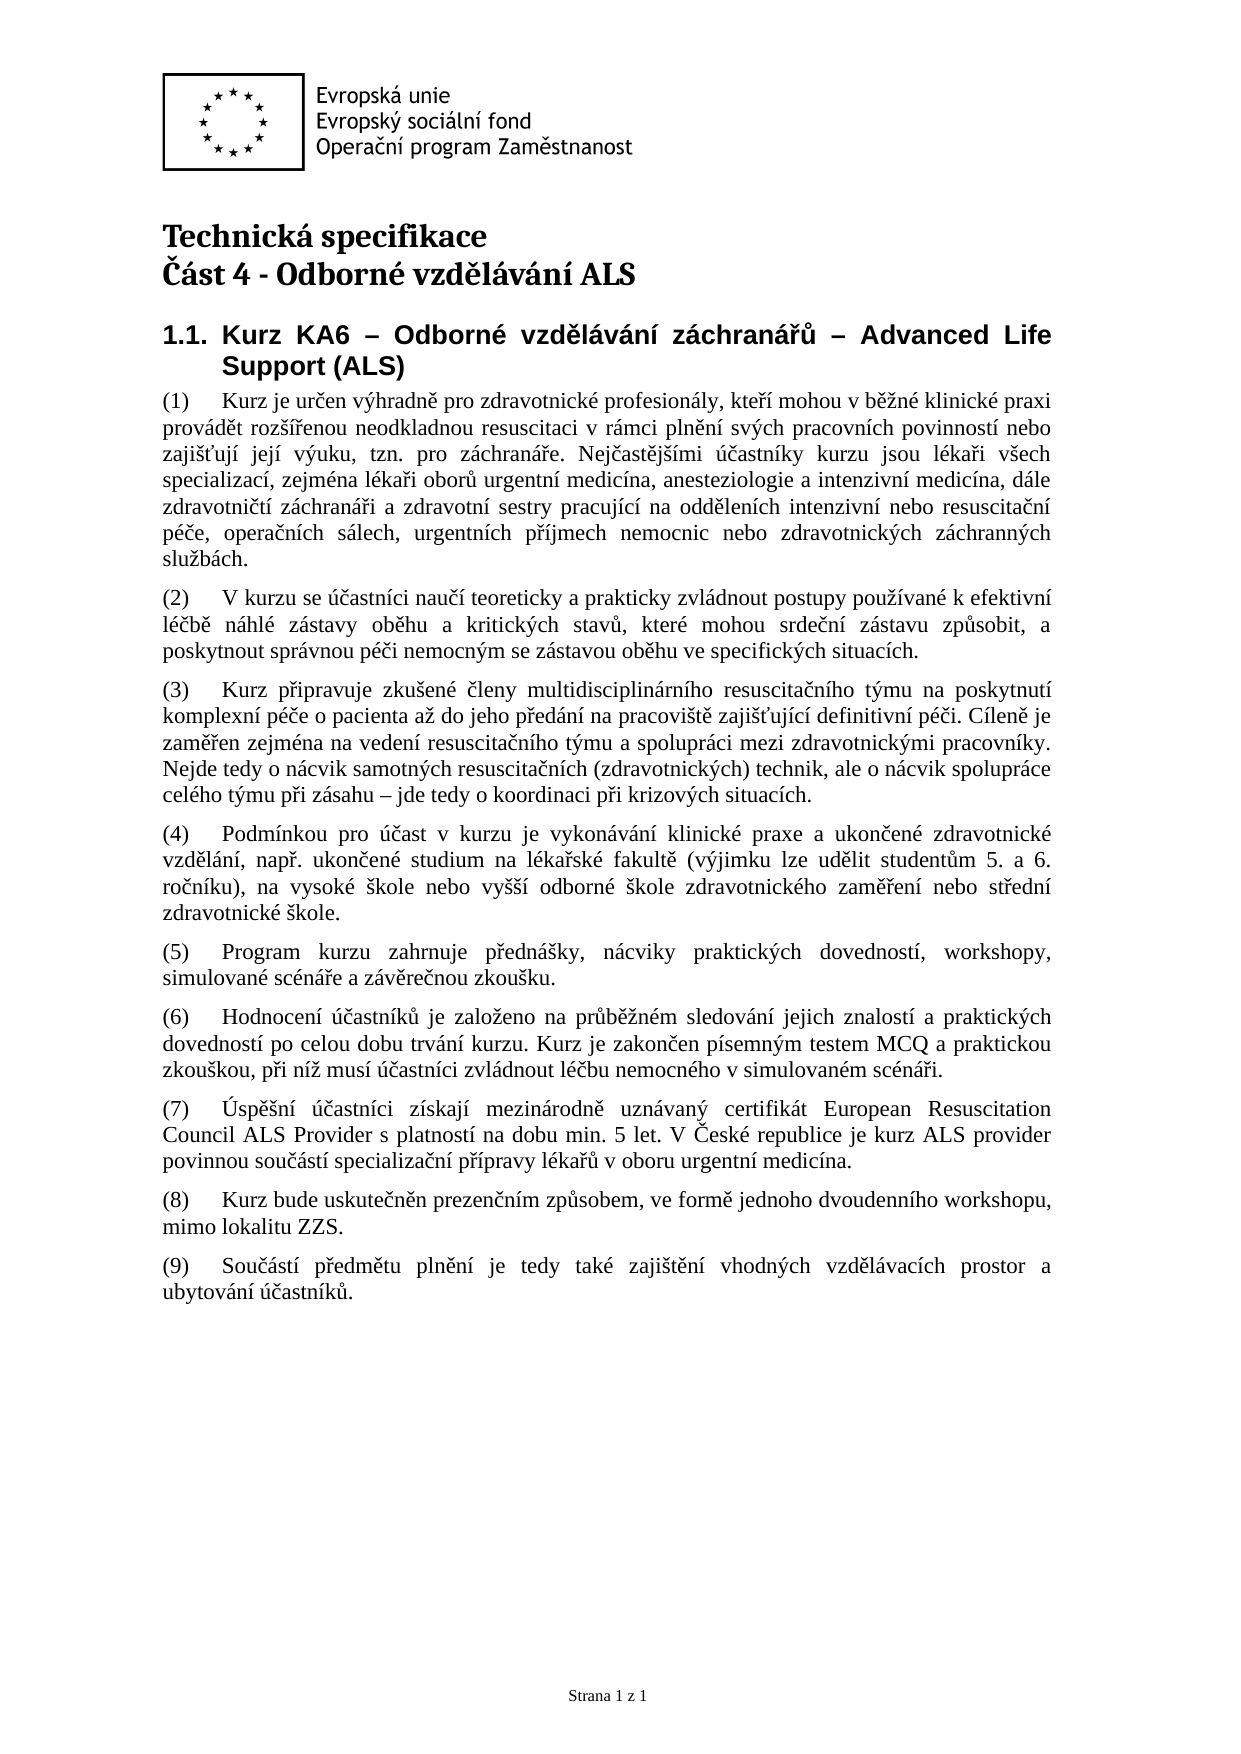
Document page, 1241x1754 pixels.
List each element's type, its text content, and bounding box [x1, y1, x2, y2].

subtitle Technická specifikace Část 4 - Odborné vzdělávání ALS [162, 217, 1053, 294]
text Kurz je určen výhradně pro zdravotnické profesionály, kteří mohou v běžné klinické praxi provádět rozšířenou neodkladnou resuscitaci v rámci plnění svých pracovních povinností nebo zajišťují její výuku, tzn. pro záchranáře. Nejčastějšími účastníky kurzu jsou lékaři všech specializací, zejména lékaři oborů urgentní medicína, anesteziologie a intenzivní medicína, dále zdravotničtí záchranáři a zdravotní sestry pracující na odděleních intenzivní nebo resuscitační péče, operačních sálech, urgentních příjmech nemocnic nebo zdravotnických záchranných službách. [162, 387, 1053, 572]
text Úspěšní účastníci získají mezinárodně uznávaný certifikát European Resuscitation Council ALS Provider s platností na dobu min. 5 let. V České republice je kurz ALS provider povinnou součástí specializační přípravy lékařů v oboru urgentní medicína. [162, 1095, 1053, 1174]
text V kurzu se účastníci naučí teoreticky a prakticky zvládnout postupy používané k efektivní léčbě náhlé zástavy oběhu a kritických stavů, které mohou srdeční zástavu způsobit, a poskytnout správnou péči nemocným se zástavou oběhu ve specifických situacích. [162, 584, 1053, 663]
text Podmínkou pro účast v kurzu je vykonávání klinické praxe a ukončené zdravotnické vzdělání, např. ukončené studium na lékařské fakultě (výjimku lze udělit studentům 5. a 6. ročníku), na vysoké škole nebo vyšší odborné škole zdravotnického zaměření nebo střední zdravotnické škole. [162, 820, 1053, 926]
text Hodnocení účastníků je založeno na průběžném sledování jejich znalostí a praktických dovedností po celou dobu trvání kurzu. Kurz je zakončen písemným testem MCQ a praktickou zkouškou, při níž musí účastníci zvládnout léčbu nemocného v simulovaném scénáři. [162, 1003, 1053, 1082]
picture [162, 73, 633, 171]
text Součástí předmětu plnění je tedy také zajištění vhodných vzdělávacích prostor a ubytování účastníků. [162, 1252, 1053, 1304]
subtitle Kurz KA6 – Odborné vzdělávání záchranářů – Advanced Life Support (ALS) [162, 319, 1053, 381]
text Kurz připravuje zkušené členy multidisciplinárního resuscitačního týmu na poskytnutí komplexní péče o pacienta až do jeho předání na pracoviště zajišťující definitivní péči. Cíleně je zaměřen zejména na vedení resuscitačního týmu a spolupráci mezi zdravotnickými pracovníky. Nejde tedy o nácvik samotných resuscitačních (zdravotnických) technik, ale o nácvik spolupráce celého týmu při zásahu – jde tedy o koordinaci při krizových situacích. [162, 676, 1053, 808]
text Kurz bude uskutečněn prezenčním způsobem, ve formě jednoho dvoudenního workshopu, mimo lokalitu ZZS. [162, 1186, 1053, 1239]
text Program kurzu zahrnuje přednášky, nácviky praktických dovedností, workshopy, simulované scénáře a závěrečnou zkoušku. [162, 938, 1053, 991]
